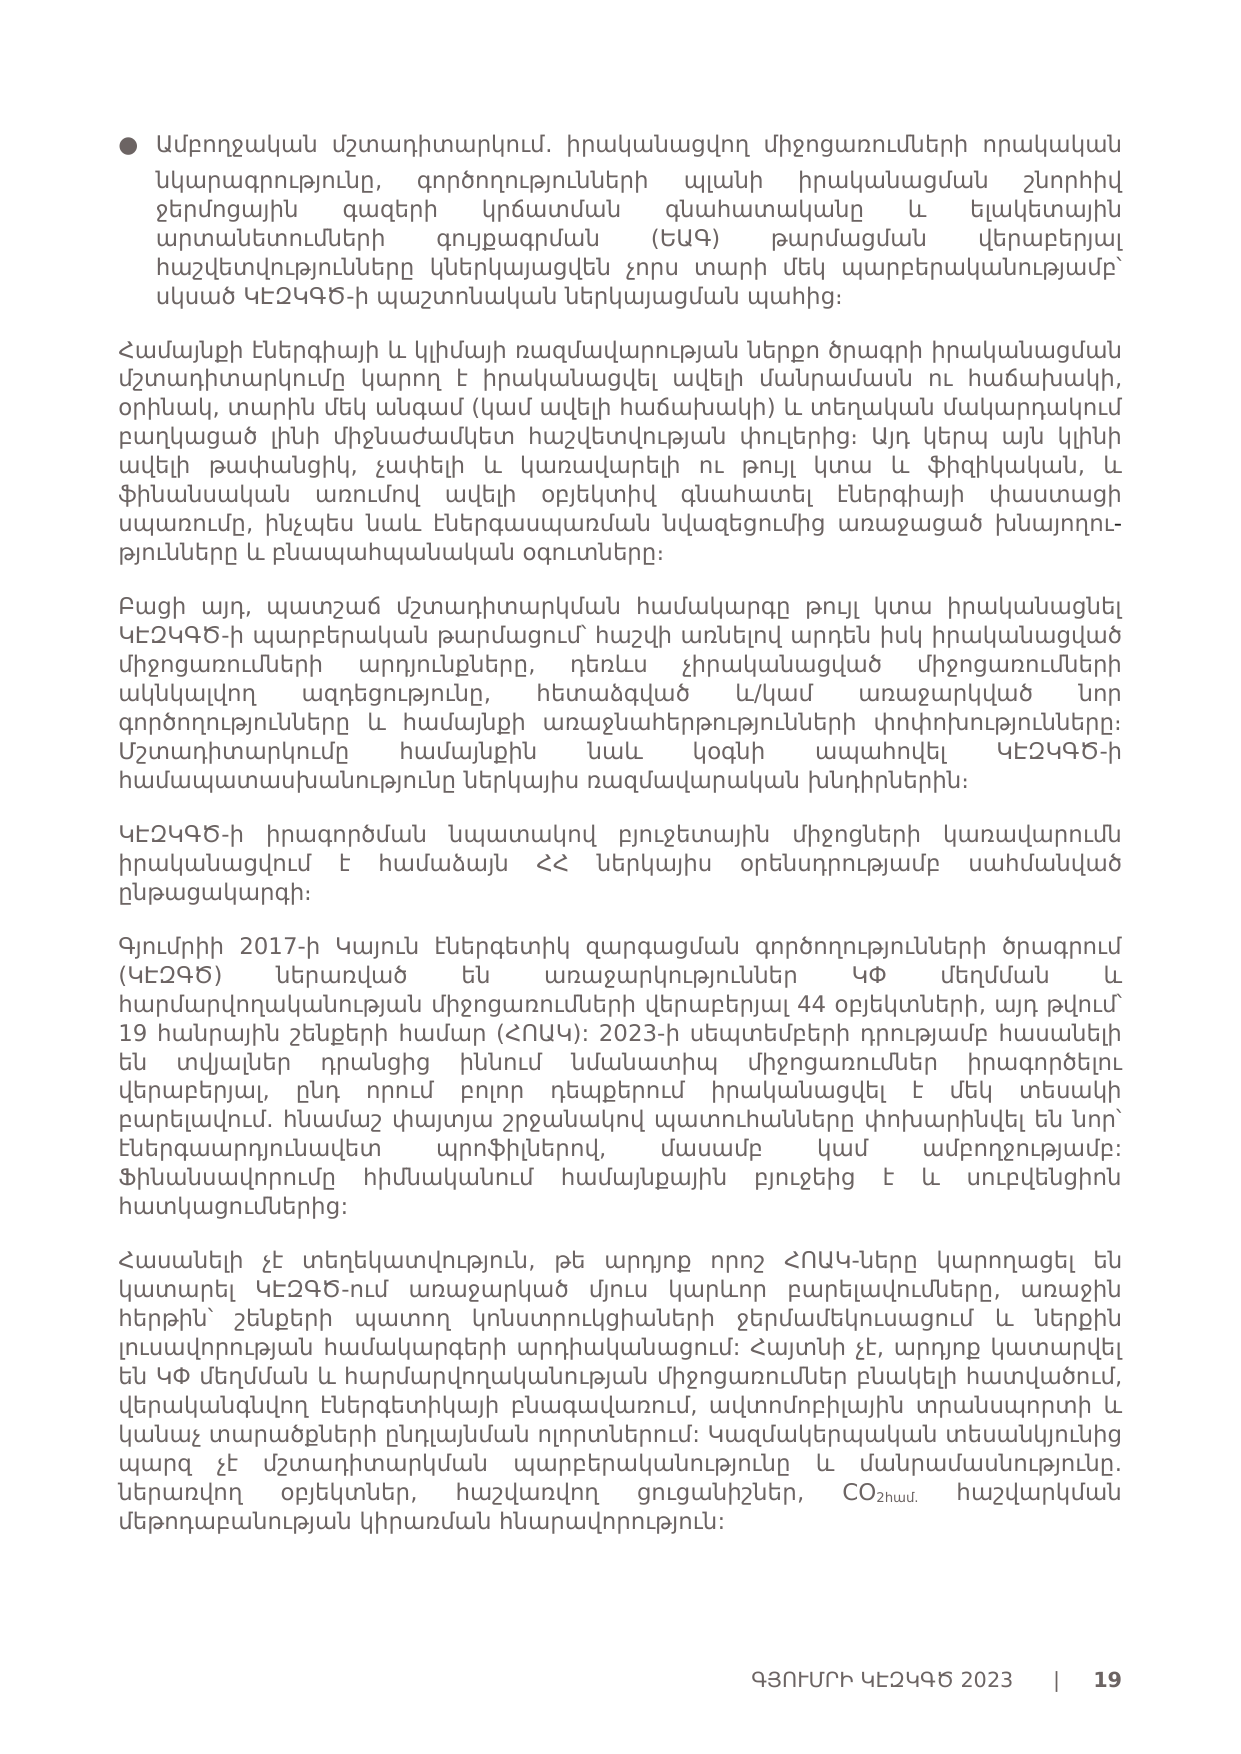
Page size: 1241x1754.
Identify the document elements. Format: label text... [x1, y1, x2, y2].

text ԿԷԶԿԳԾ-ի իրագործման նպատակով բյուջետային միջոցների կառավարումն իրականացվում է համաձայն ՀՀ ներկայիս օրենսդրությամբ սահմանված ընթացակարգի։ [118, 821, 1122, 906]
text Գյումրիի 2017-ի Կայուն էներգետիկ զարգացման գործողությունների ծրագրում (ԿԷԶԳԾ) ներառված են առաջարկություններ ԿՓ մեղմման և հարմարվողականության միջոցառումների վերաբերյալ 44 օբյեկտների, այդ թվում՝ 19 հանրային շենքերի համար (ՀՈԱԿ): 2023-ի սեպտեմբերի դրությամբ հասանելի են տվյալներ դրանցից իննում նմանատիպ միջոցառումներ իրագործելու վերաբերյալ, ընդ որում բոլոր դեպքերում իրականացվել է մեկ տեսակի բարելավում. հնամաշ փայտյա շրջանակով պատուհանները փոխարինվել են նոր՝ էներգաարդյունավետ պրոֆիլներով, մասամբ կամ ամբողջությամբ: Ֆինանսավորումը հիմնականում համայնքային բյուջեից է և սուբվենցիոն հատկացումներից: [118, 933, 1122, 1220]
list Ամբողջական մշտադիտարկում․ իրականացվող միջոցառումների որակական նկարագրությունը, գործողությունների պլանի իրականացման շնորհիվ ջերմոցային գազերի կրճատման գնահատականը և ելակետային արտանետումների գույքագրման (ԵԱԳ) թարմացման վերաբերյալ հաշվետվությունները կներկայացվեն չորս տարի մեկ պարբերականությամբ՝ սկսած ԿԷԶԿԳԾ-ի պաշտոնական ներկայացման պահից։ [118, 118, 1122, 310]
text Համայնքի էներգիայի և կլիմայի ռազմավարության ներքո ծրագրի իրականացման մշտադիտարկումը կարող է իրականացվել ավելի մանրամասն ու հաճախակի, օրինակ, տարին մեկ անգամ (կամ ավելի հաճախակի) և տեղական մակարդակում բաղկացած լինի միջնաժամկետ հաշվետվության փուլերից։ Այդ կերպ այն կլինի ավելի թափանցիկ, չափելի և կառավարելի ու թույլ կտա և ֆիզիկական, և ֆինանսական առումով ավելի օբյեկտիվ գնահատել էներգիայի փաստացի սպառումը, ինչպես նաև էներգասպառման նվազեցումից առաջացած խնայողությունները և բնապահպանական օգուտները։ [118, 337, 1122, 566]
text Բացի այդ, պատշաճ մշտադիտարկման համակարգը թույլ կտա իրականացնել ԿԷԶԿԳԾ-ի պարբերական թարմացում՝ հաշվի առնելով արդեն իսկ իրականացված միջոցառումների արդյունքները, դեռևս չիրականացված միջոցառումների ակնկալվող ազդեցությունը, հետաձգված և/կամ առաջարկված նոր գործողությունները և համայնքի առաջնահերթությունների փոփոխությունները։ Մշտադիտարկումը համայնքին նաև կօգնի ապահովել ԿԷԶԿԳԾ-ի համապատասխանությունը ներկայիս ռազմավարական խնդիրներին։ [118, 593, 1122, 794]
text Հասանելի չէ տեղեկատվություն, թե արդյոք որոշ ՀՈԱԿ-ները կարողացել են կատարել ԿԷԶԳԾ-ում առաջարկած մյուս կարևոր բարելավումները, առաջին հերթին՝ շենքերի պատող կոնստրուկցիաների ջերմամեկուսացում և ներքին լուսավորության համակարգերի արդիականացում: Հայտնի չէ, արդյոք կատարվել են ԿՓ մեղմման և հարմարվողականության միջոցառումներ բնակելի հատվածում, վերականգնվող էներգետիկայի բնագավառում, ավտոմոբիլային տրանսպորտի և կանաչ տարածքների ընդլայնման ոլորտներում: Կազմակերպական տեսանկյունից պարզ չէ մշտադիտարկման պարբերականությունը և մանրամասնությունը. ներառվող օբյեկտներ, հաշվառվող ցուցանիշներ, CO2համ. հաշվարկման մեթոդաբանության կիրառման հնարավորություն: [118, 1247, 1122, 1535]
